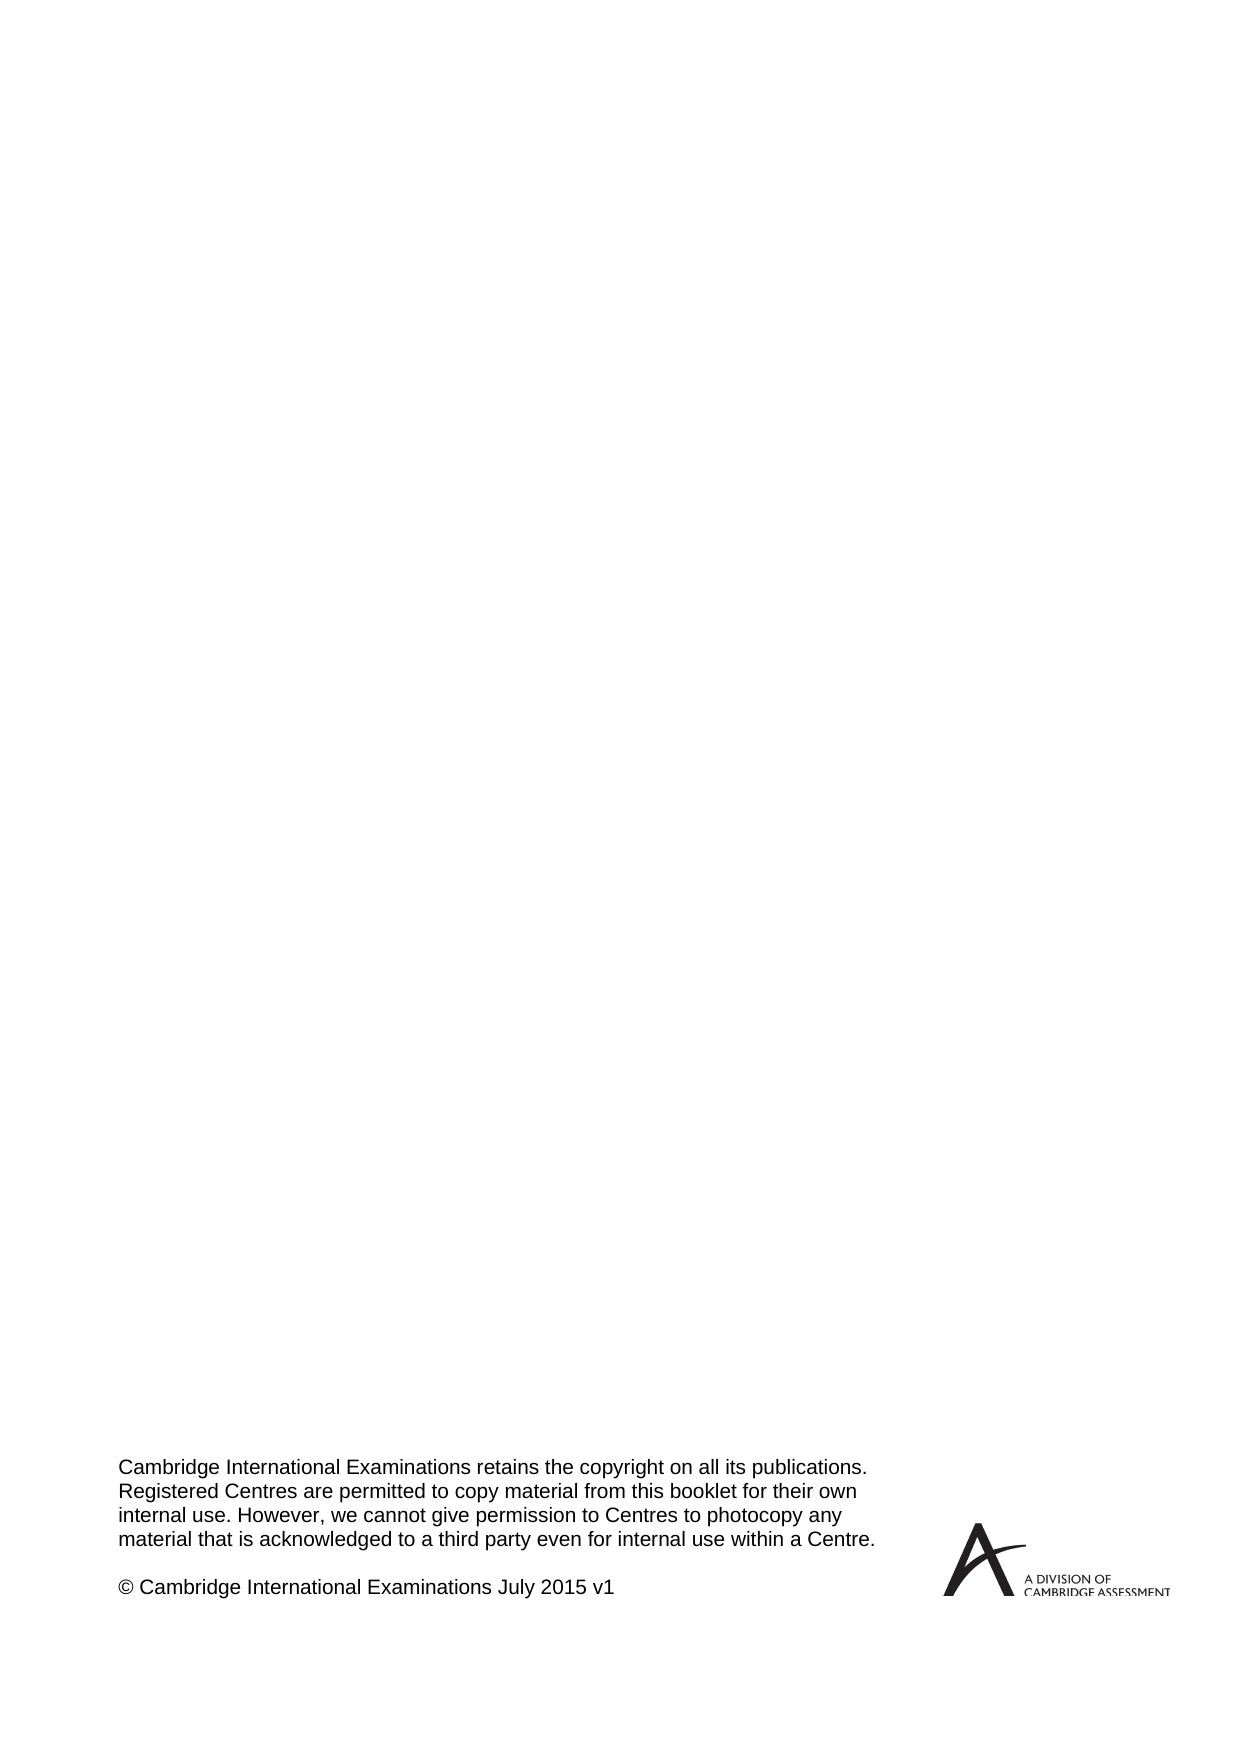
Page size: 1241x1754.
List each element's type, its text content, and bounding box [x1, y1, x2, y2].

text © Cambridge International Examinations July 2015 v1 [118, 1575, 1122, 1599]
text Cambridge International Examinations retains the copyright on all its publications. Registered Centres are permitted to copy material from this booklet for their own internal use. However, we cannot give permission to Centres to photocopy any material that is acknowledged to a third party even for internal use within a Centre. [118, 1455, 1122, 1551]
